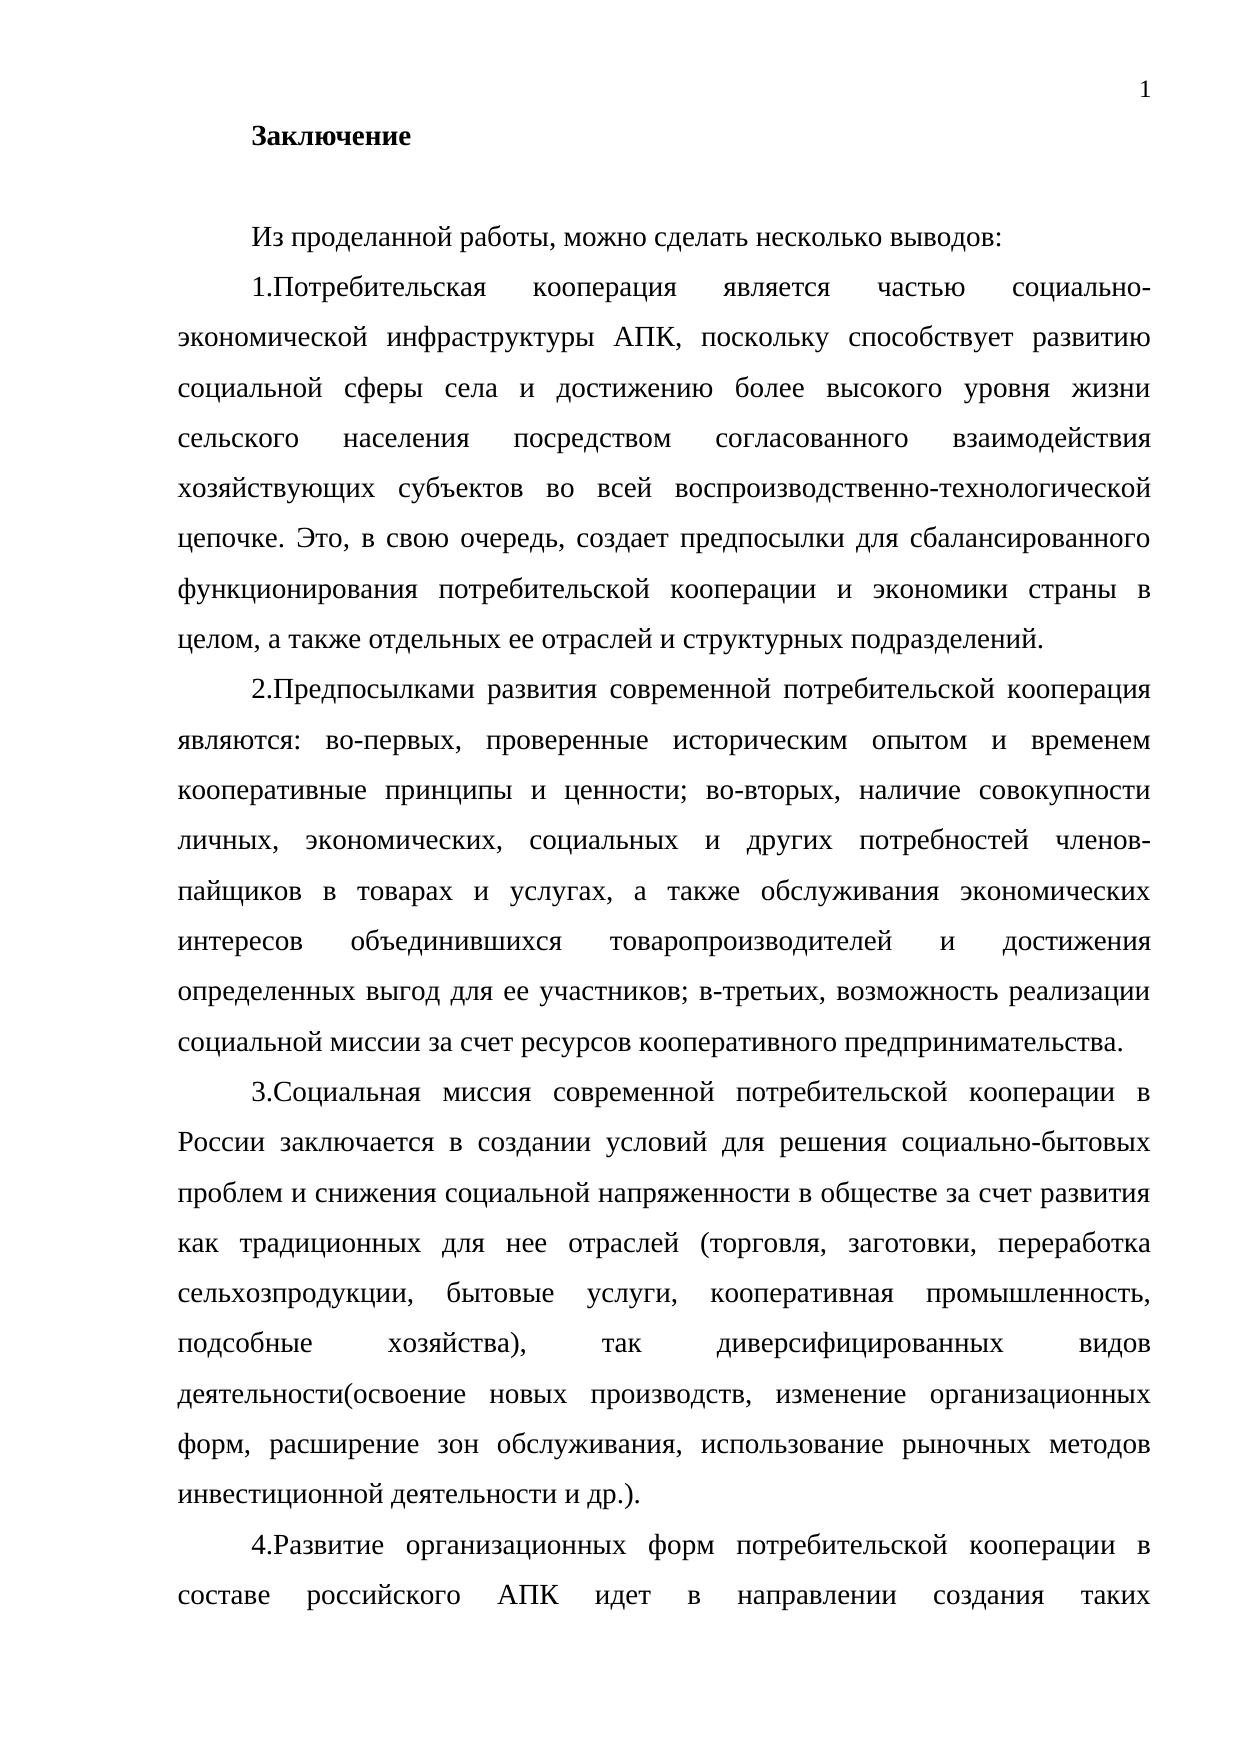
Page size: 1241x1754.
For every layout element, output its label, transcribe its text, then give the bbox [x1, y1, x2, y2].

text Из проделанной работы, можно сделать несколько выводов: [177, 219, 1152, 252]
text 2.Предпосылками развития современной потребительской кооперация являются: во-первых, проверенные историческим опытом и временем кооперативные принципы и ценности; во-вторых, наличие совокупности личных, экономических, социальных и других потребностей членов-пайщиков в товарах и услугах, а также обслуживания экономических интересов объединившихся товаропроизводителей и достижения определенных выгод для ее участников; в-третьих, возможность реализации социальной миссии за счет ресурсов кооперативного предпринимательства. [177, 672, 1152, 1057]
text 3.Социальная миссия современной потребительской кооперации в России заключается в создании условий для решения социально-бытовых проблем и снижения социальной напряженности в обществе за счет развития как традиционных для нее отраслей (торговля, заготовки, переработка сельхозпродукции, бытовые услуги, кооперативная промышленность, подсобные хозяйства), так диверсифицированных видов деятельности(освоение новых производств, изменение организационных форм, расширение зон обслуживания, использование рыночных методов инвестиционной деятельности и др.). [177, 1074, 1152, 1510]
subtitle Заключение [177, 118, 1152, 152]
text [177, 1527, 1152, 1611]
text 1.Потребительская кооперация является частью социально-экономической инфраструктуры АПК, поскольку способствует развитию социальной сферы села и достижению более высокого уровня жизни сельского населения посредством согласованного взаимодействия хозяйствующих субъектов во всей воспроизводственно-технологической цепочке. Это, в свою очередь, создает предпосылки для сбалансированного функционирования потребительской кооперации и экономики страны в целом, а также отдельных ее отраслей и структурных подразделений. [177, 269, 1152, 655]
